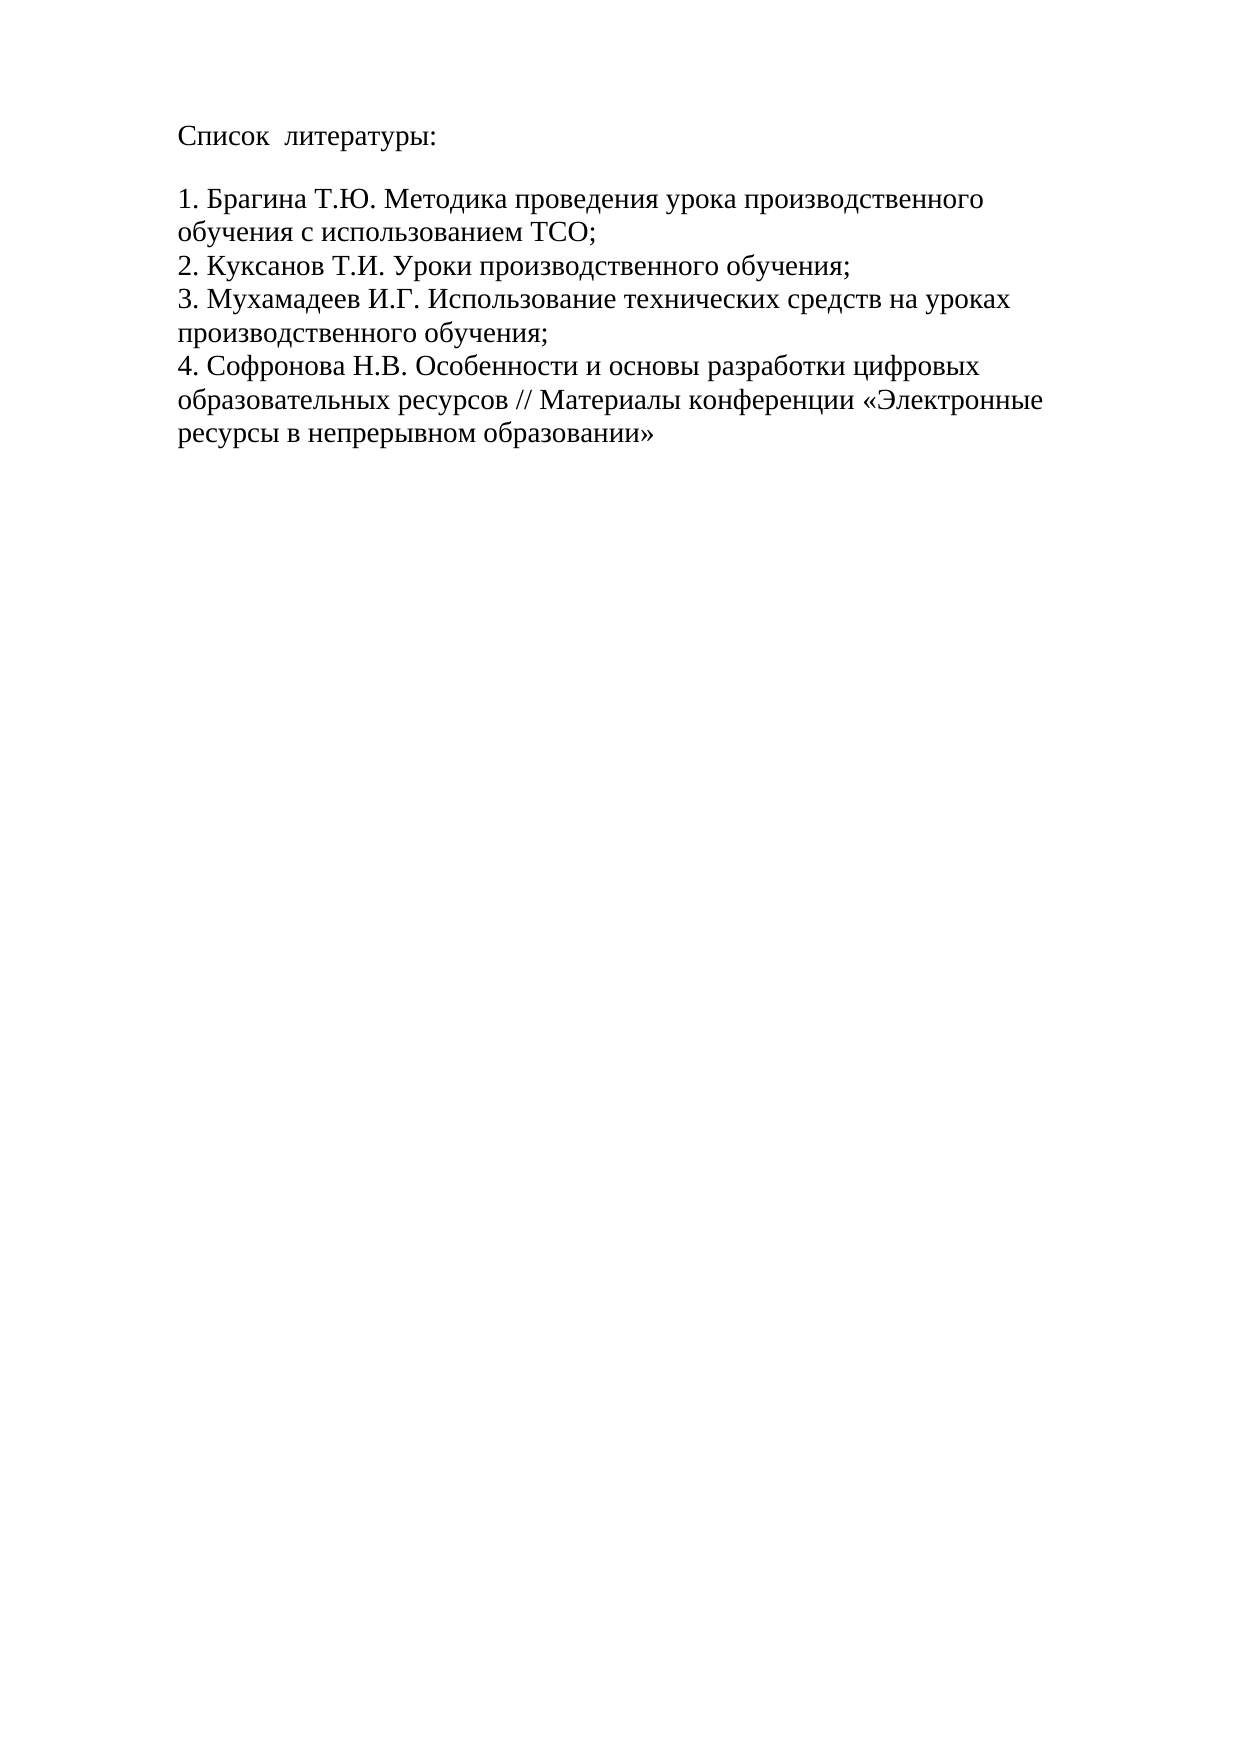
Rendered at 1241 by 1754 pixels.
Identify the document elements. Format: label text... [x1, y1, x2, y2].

text 1. Брагина Т.Ю. Методика проведения урока производственного обучения с использованием ТСО; 2. Куксанов Т.И. Уроки производственного обучения; 3. Мухамадеев И.Г. Использование технических средств на уроках производственного обучения; 4. Софронова Н.В. Особенности и основы разработки цифровых образовательных ресурсов // Материалы конференции «Электронные ресурсы в непрерывном образовании» [177, 181, 1152, 449]
text Список литературы: [177, 118, 1152, 152]
